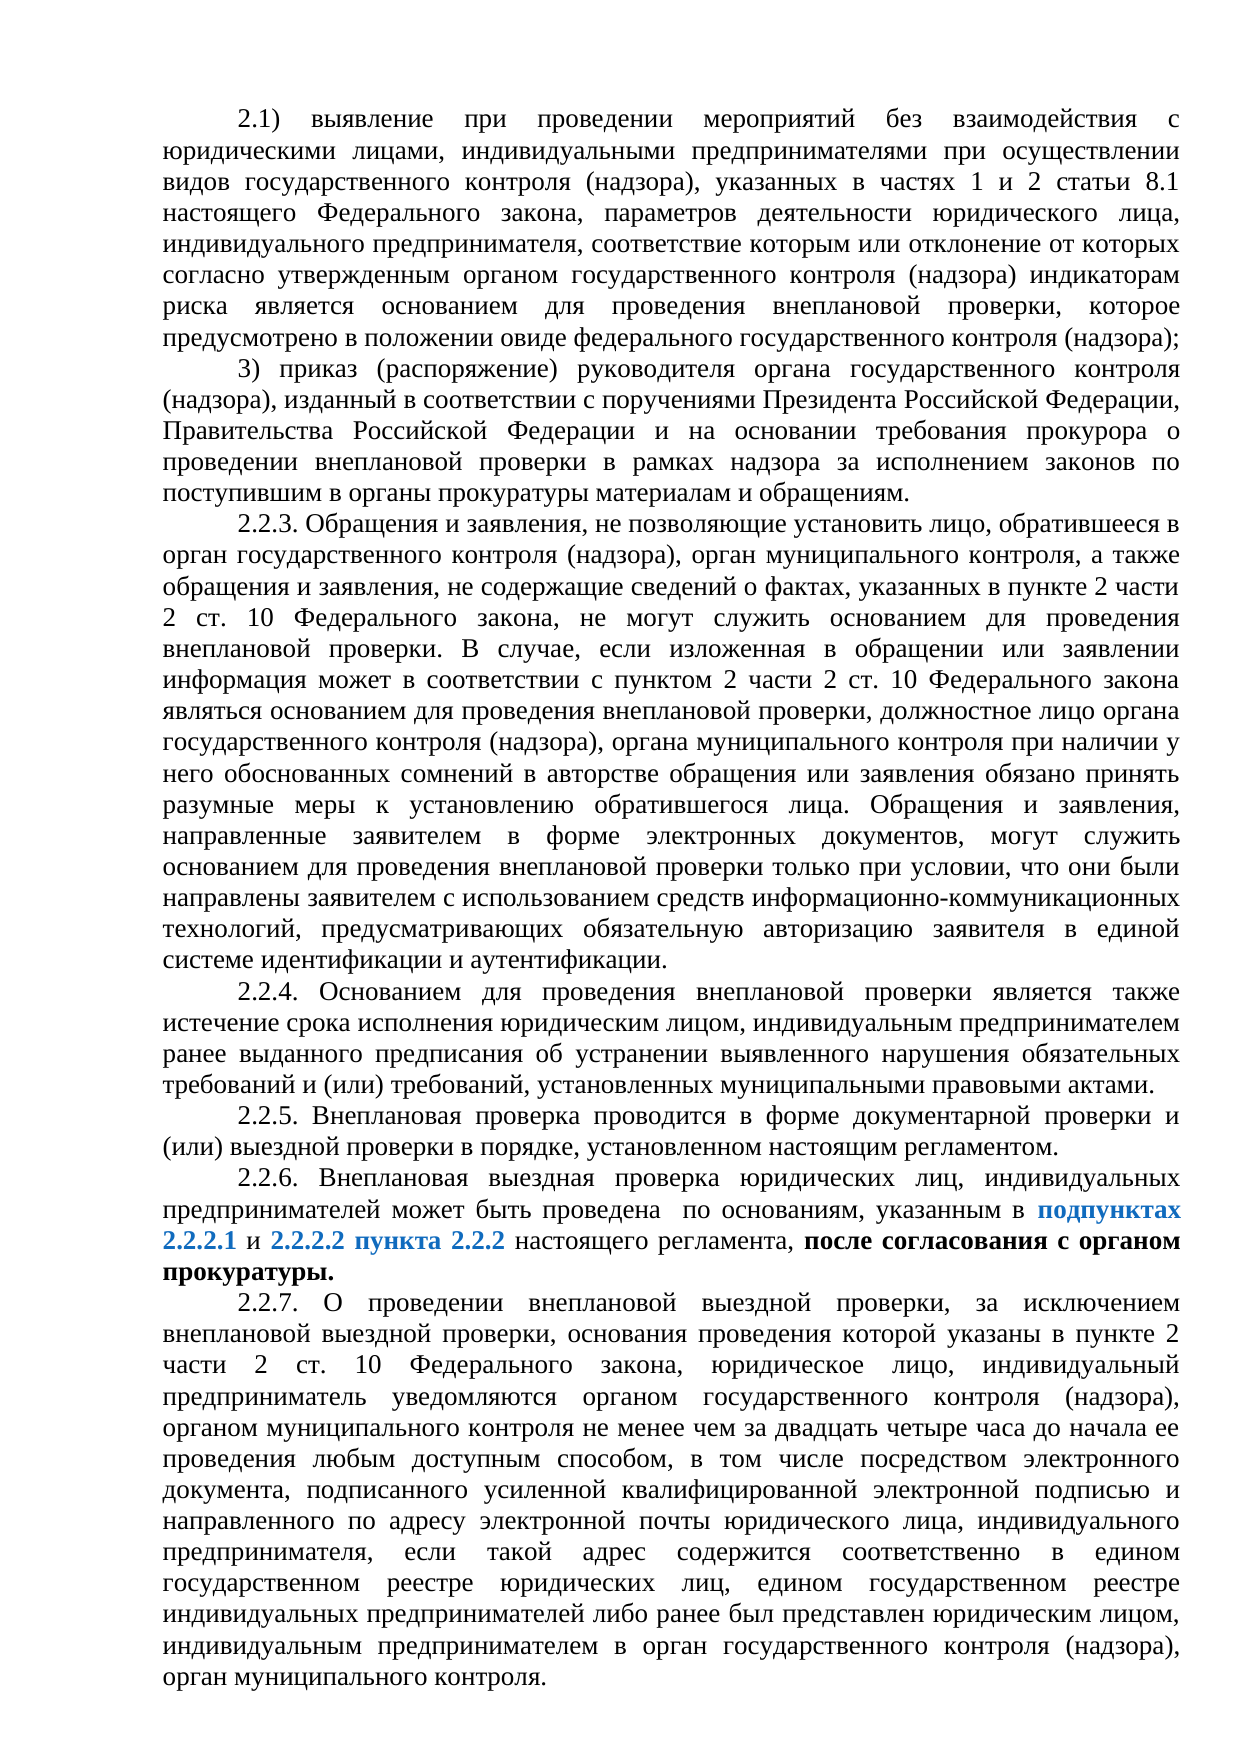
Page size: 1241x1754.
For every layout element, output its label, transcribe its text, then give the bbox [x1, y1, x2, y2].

text 2.2.3. Обращения и заявления, не позволяющие установить лицо, обратившееся в орган государственного контроля (надзора), орган муниципального контроля, а также обращения и заявления, не содержащие сведений о фактах, указанных в пункте 2 части 2 ст. 10 Федерального закона, не могут служить основанием для проведения внеплановой проверки. В случае, если изложенная в обращении или заявлении информация может в соответствии с пунктом 2 части 2 ст. 10 Федерального закона являться основанием для проведения внеплановой проверки, должностное лицо органа государственного контроля (надзора), органа муниципального контроля при наличии у него обоснованных сомнений в авторстве обращения или заявления обязано принять разумные меры к установлению обратившегося лица. Обращения и заявления, направленные заявителем в форме электронных документов, могут служить основанием для проведения внеплановой проверки только при условии, что они были направлены заявителем с использованием средств информационно-коммуникационных технологий, предусматривающих обязательную авторизацию заявителя в единой системе идентификации и аутентификации. [162, 507, 1181, 975]
text 2.2.6. Внеплановая выездная проверка юридических лиц, индивидуальных предпринимателей может быть проведена по основаниям, указанным в подпунктах 2.2.2.1 и 2.2.2.2 пункта 2.2.2 настоящего регламента, после согласования с органом прокуратуры. [162, 1162, 1181, 1286]
text 2.1) выявление при проведении мероприятий без взаимодействия с юридическими лицами, индивидуальными предпринимателями при осуществлении видов государственного контроля (надзора), указанных в частях 1 и 2 статьи 8.1 настоящего Федерального закона, параметров деятельности юридического лица, индивидуального предпринимателя, соответствие которым или отклонение от которых согласно утвержденным органом государственного контроля (надзора) индикаторам риска является основанием для проведения внеплановой проверки, которое предусмотрено в положении овиде федерального государственного контроля (надзора); [162, 103, 1181, 352]
text 2.2.7. О проведении внеплановой выездной проверки, за исключением внеплановой выездной проверки, основания проведения которой указаны в пункте 2 части 2 ст. 10 Федерального закона, юридическое лицо, индивидуальный предприниматель уведомляются органом государственного контроля (надзора), органом муниципального контроля не менее чем за двадцать четыре часа до начала ее проведения любым доступным способом, в том числе посредством электронного документа, подписанного усиленной квалифицированной электронной подписью и направленного по адресу электронной почты юридического лица, индивидуального предпринимателя, если такой адрес содержится соответственно в едином государственном реестре юридических лиц, едином государственном реестре индивидуальных предпринимателей либо ранее был представлен юридическим лицом, индивидуальным предпринимателем в орган государственного контроля (надзора), орган муниципального контроля. [162, 1286, 1181, 1691]
text 2.2.4. Основанием для проведения внеплановой проверки является также истечение срока исполнения юридическим лицом, индивидуальным предпринимателем ранее выданного предписания об устранении выявленного нарушения обязательных требований и (или) требований, установленных муниципальными правовыми актами. [162, 975, 1181, 1099]
text 3) приказ (распоряжение) руководителя органа государственного контроля (надзора), изданный в соответствии с поручениями Президента Российской Федерации, Правительства Российской Федерации и на основании требования прокурора о проведении внеплановой проверки в рамках надзора за исполнением законов по поступившим в органы прокуратуры материалам и обращениям. [162, 352, 1181, 507]
text 2.2.5. Внеплановая проверка проводится в форме документарной проверки и (или) выездной проверки в порядке, установленном настоящим регламентом. [162, 1099, 1181, 1162]
